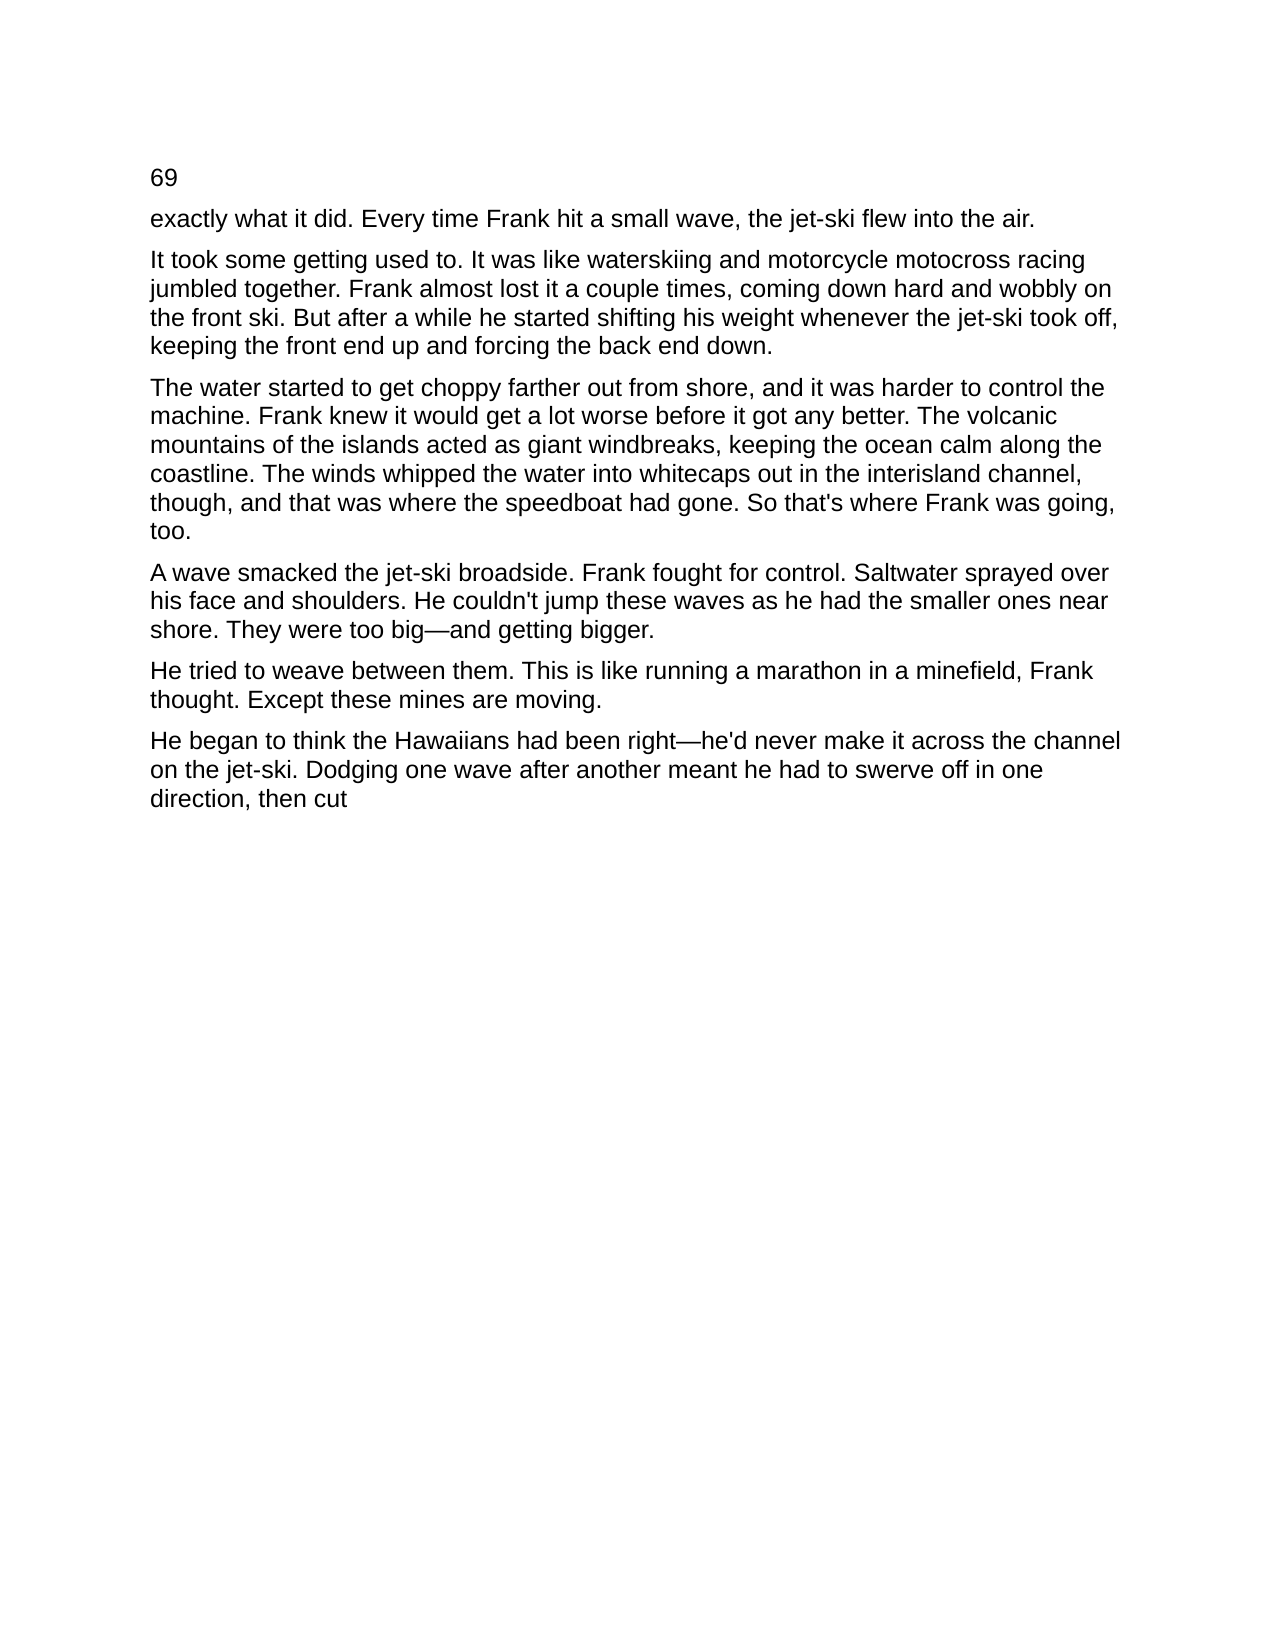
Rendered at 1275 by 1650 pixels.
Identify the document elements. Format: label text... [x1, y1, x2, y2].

text A wave smacked the jet-ski broadside. Frank fought for control. Saltwater sprayed over his face and shoulders. He couldn't jump these waves as he had the smaller ones near shore. They were too big—and getting bigger. [150, 557, 1125, 644]
text exactly what it did. Every time Frank hit a small wave, the jet-ski flew into the air. [150, 204, 1125, 232]
text It took some getting used to. It was like waterskiing and motorcycle motocross racing jumbled together. Frank almost lost it a couple times, coming down hard and wobbly on the front ski. But after a while he started shifting his weight whenever the jet-ski took off, keeping the front end up and forcing the back end down. [150, 245, 1125, 360]
text He began to think the Hawaiians had been right—he'd never make it across the channel on the jet-ski. Dodging one wave after another meant he had to swerve off in one direction, then cut [150, 726, 1125, 812]
text He tried to weave between them. This is like running a marathon in a minefield, Frank thought. Except these mines are moving. [150, 656, 1125, 714]
text 69 [150, 162, 1125, 191]
text The water started to get choppy farther out from shore, and it was harder to control the machine. Frank knew it would get a lot worse before it got any better. The volcanic mountains of the islands acted as giant windbreaks, keeping the ocean calm along the coastline. The winds whipped the water into whitecaps out in the interisland channel, though, and that was where the speedboat had gone. So that's where Frank was going, too. [150, 372, 1125, 545]
